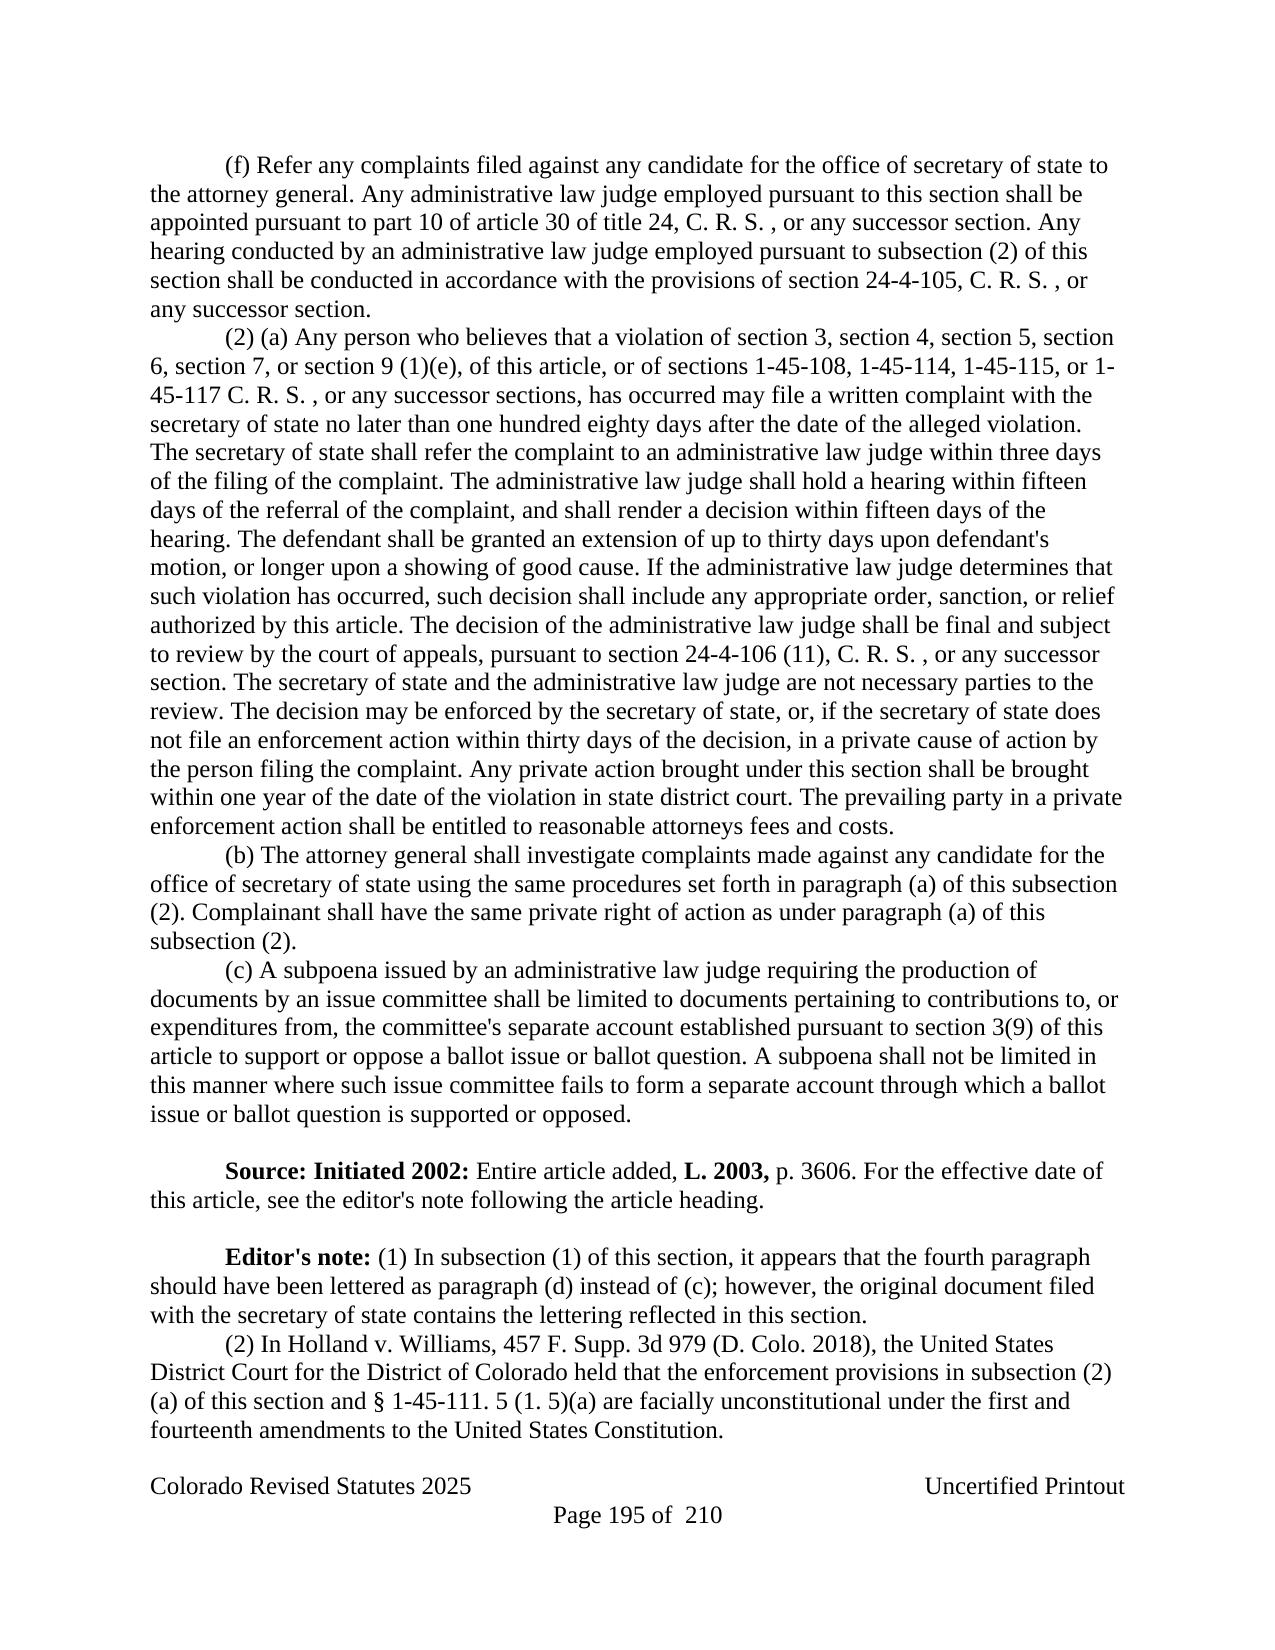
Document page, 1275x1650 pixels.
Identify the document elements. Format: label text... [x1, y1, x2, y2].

text (2) In Holland v. Williams, 457 F. Supp. 3d 979 (D. Colo. 2018), the United States District Court for the District of Colorado held that the enforcement provisions in subsection (2)(a) of this section and § 1-45-111. 5 (1. 5)(a) are facially unconstitutional under the first and fourteenth amendments to the United States Constitution. [150, 1329, 1125, 1444]
text Source: Initiated 2002: Entire article added, L. 2003, p. 3606. For the effective date of this article, see the editor's note following the article heading. [150, 1156, 1125, 1214]
text (2) (a) Any person who believes that a violation of section 3, section 4, section 5, section 6, section 7, or section 9 (1)(e), of this article, or of sections 1-45-108, 1-45-114, 1-45-115, or 1-45-117 C. R. S. , or any successor sections, has occurred may file a written complaint with the secretary of state no later than one hundred eighty days after the date of the alleged violation. The secretary of state shall refer the complaint to an administrative law judge within three days of the filing of the complaint. The administrative law judge shall hold a hearing within fifteen days of the referral of the complaint, and shall render a decision within fifteen days of the hearing. The defendant shall be granted an extension of up to thirty days upon defendant's motion, or longer upon a showing of good cause. If the administrative law judge determines that such violation has occurred, such decision shall include any appropriate order, sanction, or relief authorized by this article. The decision of the administrative law judge shall be final and subject to review by the court of appeals, pursuant to section 24-4-106 (11), C. R. S. , or any successor section. The secretary of state and the administrative law judge are not necessary parties to the review. The decision may be enforced by the secretary of state, or, if the secretary of state does not file an enforcement action within thirty days of the decision, in a private cause of action by the person filing the complaint. Any private action brought under this section shall be brought within one year of the date of the violation in state district court. The prevailing party in a private enforcement action shall be entitled to reasonable attorneys fees and costs. [150, 322, 1125, 840]
text Editor's note: (1) In subsection (1) of this section, it appears that the fourth paragraph should have been lettered as paragraph (d) instead of (c); however, the original document filed with the secretary of state contains the lettering reflected in this section. [150, 1242, 1125, 1329]
text (c) A subpoena issued by an administrative law judge requiring the production of documents by an issue committee shall be limited to documents pertaining to contributions to, or expenditures from, the committee's separate account established pursuant to section 3(9) of this article to support or oppose a ballot issue or ballot question. A subpoena shall not be limited in this manner where such issue committee fails to form a separate account through which a ballot issue or ballot question is supported or opposed. [150, 955, 1125, 1127]
text (b) The attorney general shall investigate complaints made against any candidate for the office of secretary of state using the same procedures set forth in paragraph (a) of this subsection (2). Complainant shall have the same private right of action as under paragraph (a) of this subsection (2). [150, 840, 1125, 955]
text (f) Refer any complaints filed against any candidate for the office of secretary of state to the attorney general. Any administrative law judge employed pursuant to this section shall be appointed pursuant to part 10 of article 30 of title 24, C. R. S. , or any successor section. Any hearing conducted by an administrative law judge employed pursuant to subsection (2) of this section shall be conducted in accordance with the provisions of section 24-4-105, C. R. S. , or any successor section. [150, 150, 1125, 322]
